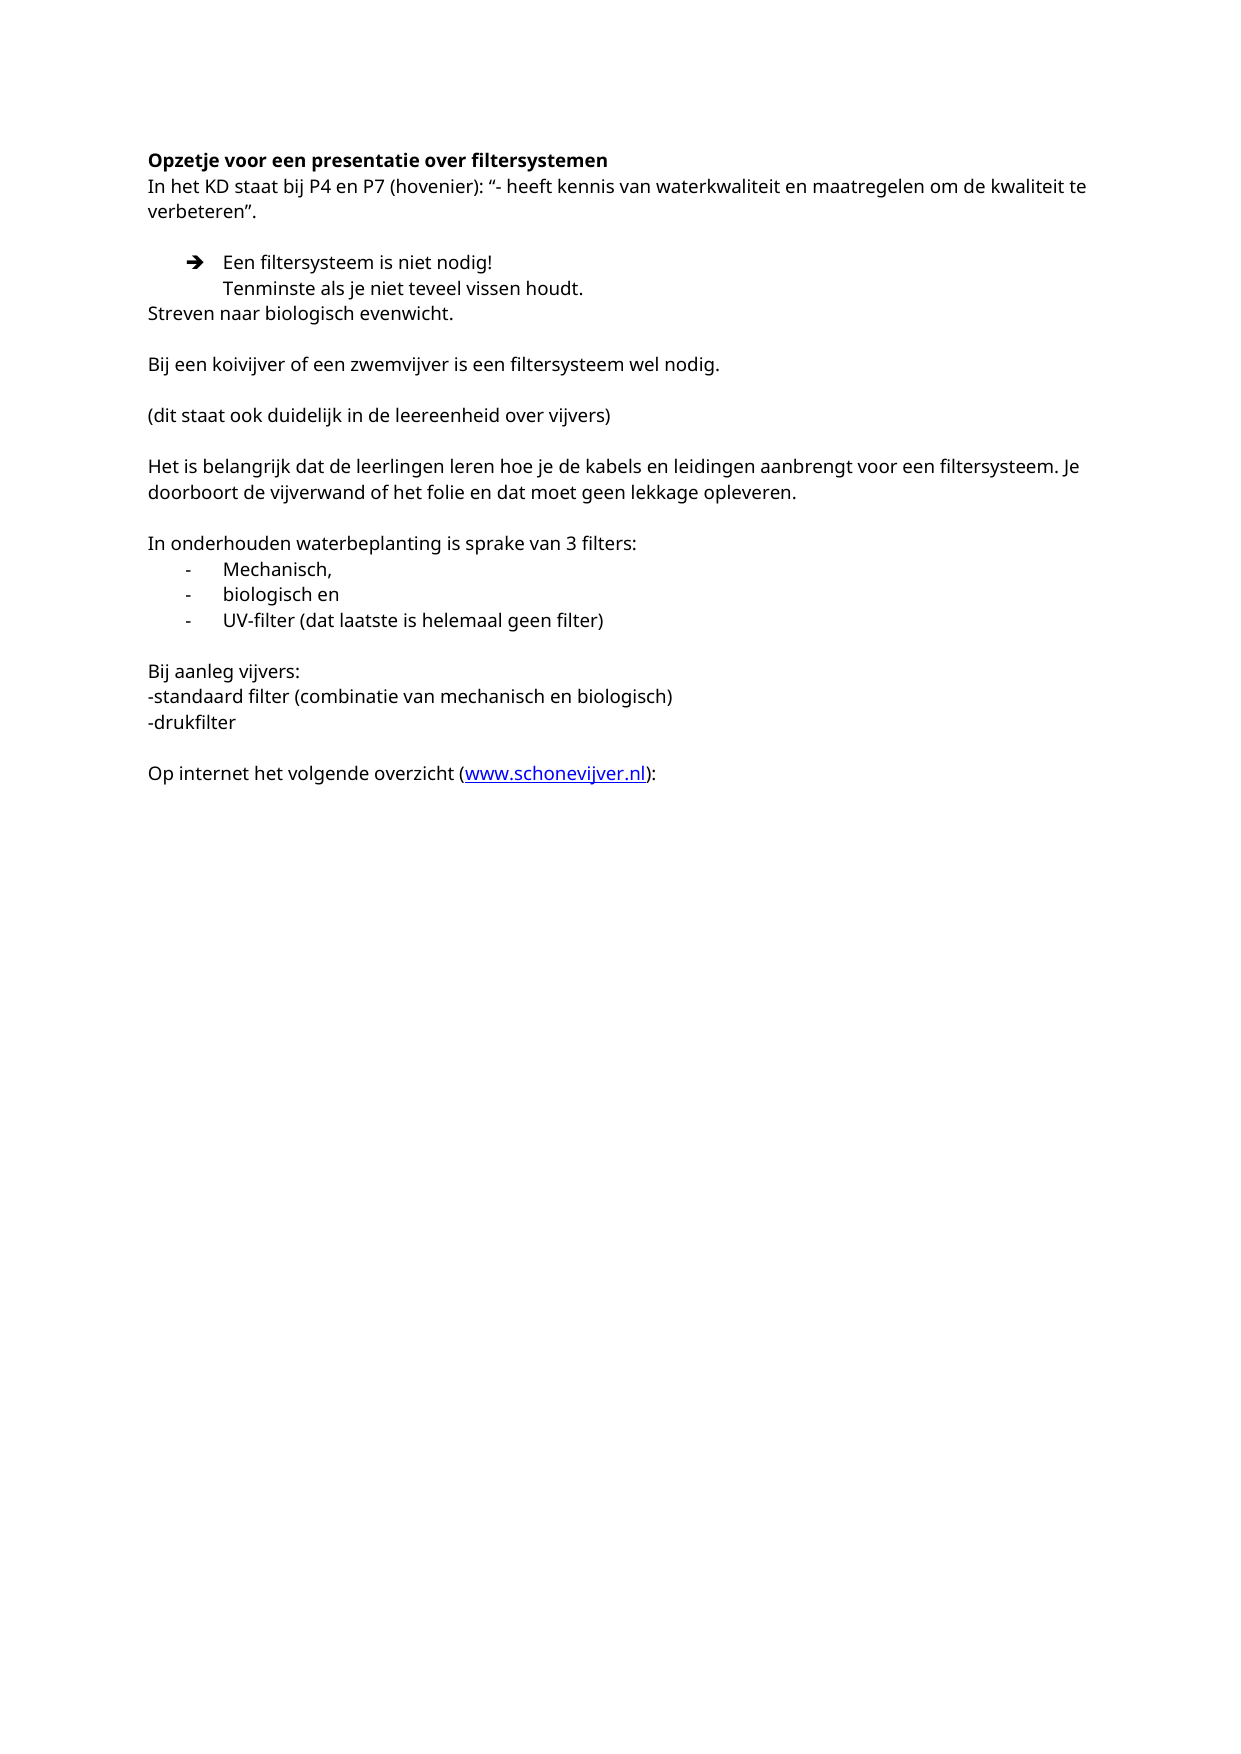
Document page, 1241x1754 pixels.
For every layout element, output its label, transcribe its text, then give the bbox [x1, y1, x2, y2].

text Tenminste als je niet teveel vissen houdt. [223, 275, 1093, 301]
list Een filtersysteem is niet nodig! [185, 250, 1093, 275]
text Bij aanleg vijvers: [148, 658, 1093, 683]
list UV-filter (dat laatste is helemaal geen filter) [185, 607, 1093, 632]
text -standaard filter (combinatie van mechanisch en biologisch) [148, 683, 1093, 709]
text Op internet het volgende overzicht (www.schonevijver.nl): [148, 760, 1093, 786]
text Bij een koivijver of een zwemvijver is een filtersysteem wel nodig. [148, 352, 1093, 377]
list Mechanisch, [185, 556, 1093, 581]
list biologisch en [185, 581, 1093, 607]
text Streven naar biologisch evenwicht. [148, 301, 1093, 326]
text -drukfilter [148, 709, 1093, 734]
text Het is belangrijk dat de leerlingen leren hoe je de kabels en leidingen aanbrengt voor een filtersysteem. Je doorboort de vijverwand of het folie en dat moet geen lekkage opleveren. [148, 454, 1093, 505]
text In het KD staat bij P4 en P7 (hovenier): “- heeft kennis van waterkwaliteit en maatregelen om de kwaliteit te verbeteren”. [148, 173, 1093, 224]
text (dit staat ook duidelijk in de leereenheid over vijvers) [148, 403, 1093, 428]
text Opzetje voor een presentatie over filtersystemen [148, 148, 1093, 173]
text In onderhouden waterbeplanting is sprake van 3 filters: [148, 530, 1093, 556]
